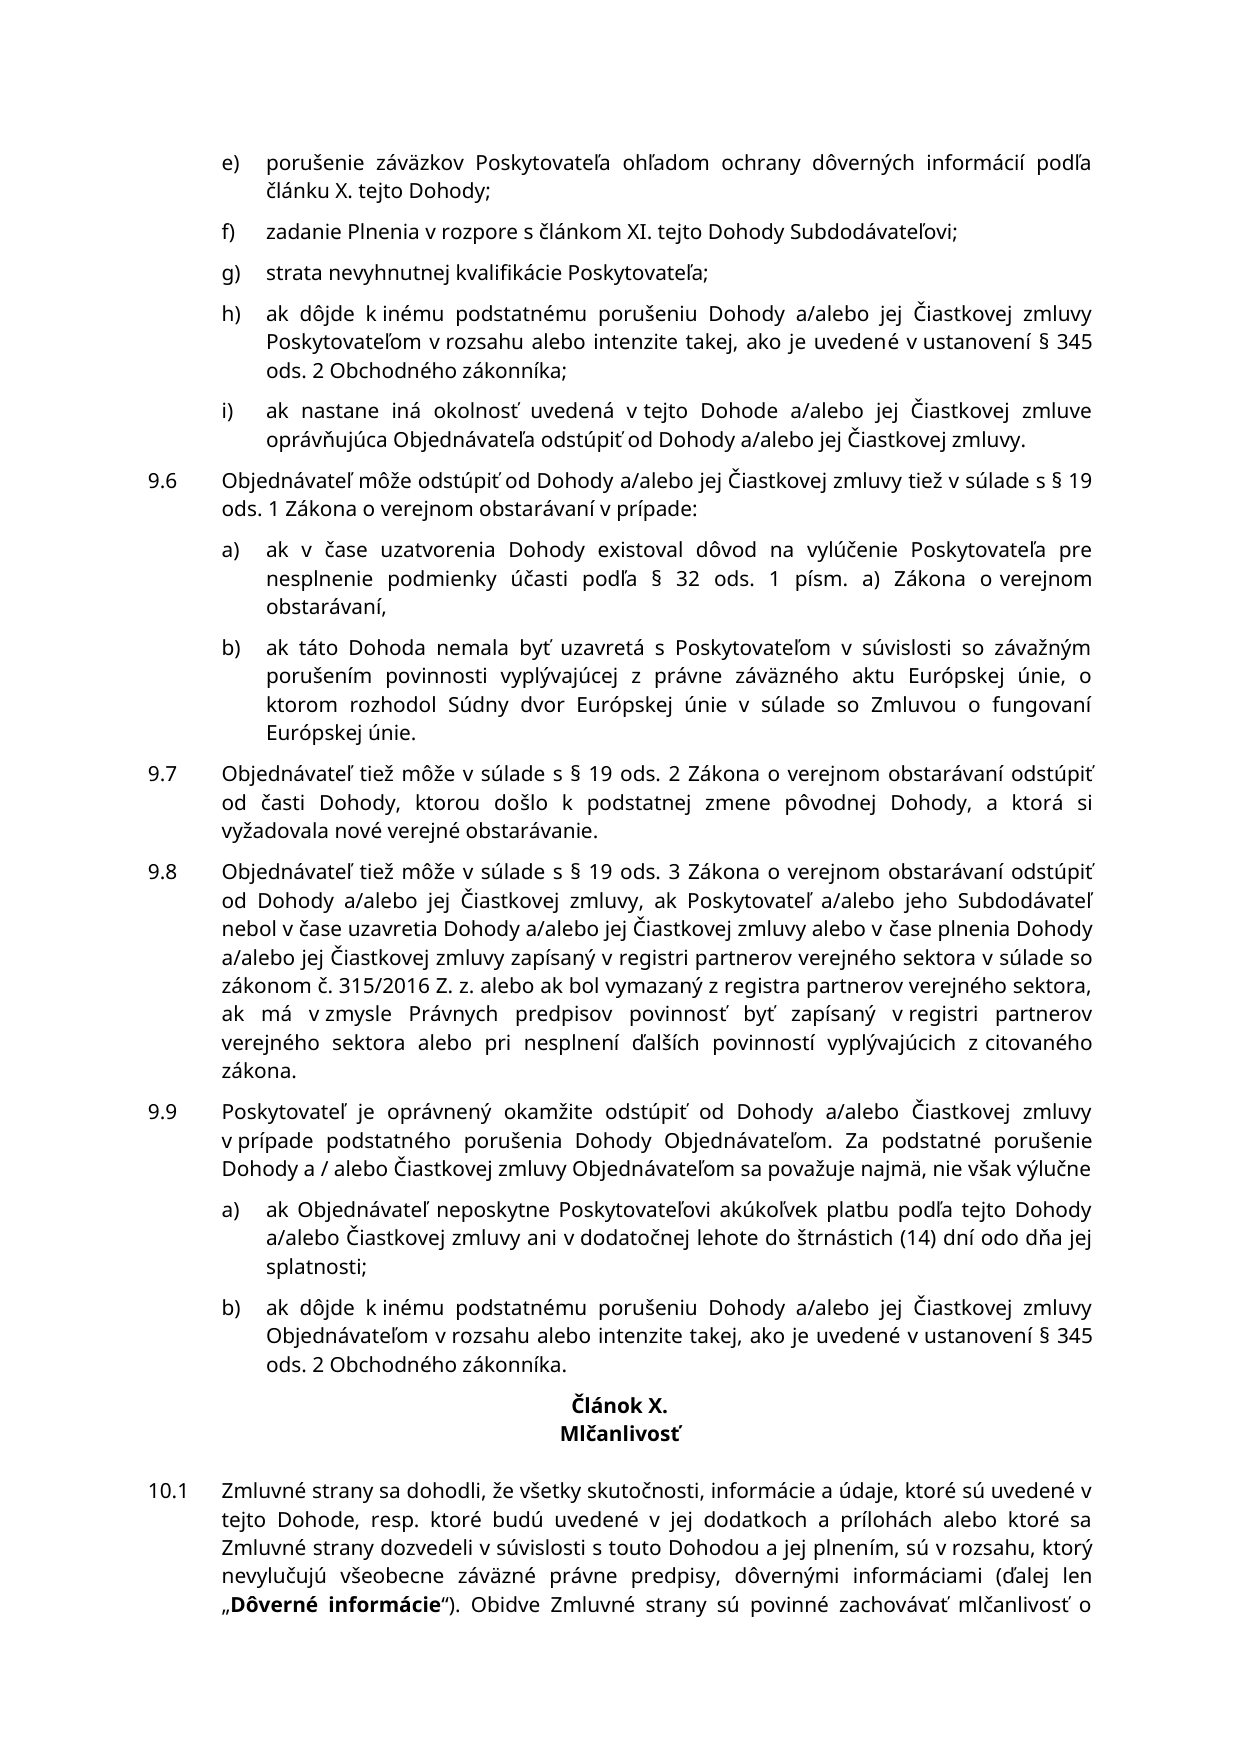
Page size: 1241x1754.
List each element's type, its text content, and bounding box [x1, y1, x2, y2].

list Článok X. [148, 1391, 1091, 1419]
list porušenie záväzkov Poskytovateľa ohľadom ochrany dôverných informácií podľa článku X. tejto Dohody; [221, 148, 1093, 204]
list ak dôjde k inému podstatnému porušeniu Dohody a/alebo jej Čiastkovej zmluvy Poskytovateľom v rozsahu alebo intenzite takej, ako je uvedené v ustanovení § 345 ods. 2 Obchodného zákonníka; [221, 299, 1093, 384]
list ak dôjde k inému podstatnému porušeniu Dohody a/alebo jej Čiastkovej zmluvy Objednávateľom v rozsahu alebo intenzite takej, ako je uvedené v ustanovení § 345 ods. 2 Obchodného zákonníka. [221, 1293, 1093, 1378]
list Objednávateľ tiež môže v súlade s § 19 ods. 2 Zákona o verejnom obstarávaní odstúpiť od časti Dohody, ktorou došlo k podstatnej zmene pôvodnej Dohody, a ktorá si vyžadovala nové verejné obstarávanie. [148, 759, 1093, 845]
list zadanie Plnenia v rozpore s článkom XI. tejto Dohody Subdodávateľovi; [221, 217, 1093, 245]
list Objednávateľ tiež môže v súlade s § 19 ods. 3 Zákona o verejnom obstarávaní odstúpiť od Dohody a/alebo jej Čiastkovej zmluvy, ak Poskytovateľ a/alebo jeho Subdodávateľ nebol v čase uzavretia Dohody a/alebo jej Čiastkovej zmluvy alebo v čase plnenia Dohody a/alebo jej Čiastkovej zmluvy zapísaný v registri partnerov verejného sektora v súlade so zákonom č. 315/2016 Z. z. alebo ak bol vymazaný z registra partnerov verejného sektora, ak má v zmysle Právnych predpisov povinnosť byť zapísaný v registri partnerov verejného sektora alebo pri nesplnení ďalších povinností vyplývajúcich z citovaného zákona. [148, 857, 1093, 1085]
list Poskytovateľ je oprávnený okamžite odstúpiť od Dohody a/alebo Čiastkovej zmluvy v prípade podstatného porušenia Dohody Objednávateľom. Za podstatné porušenie Dohody a / alebo Čiastkovej zmluvy Objednávateľom sa považuje najmä, nie však výlučne [148, 1097, 1093, 1183]
list Objednávateľ môže odstúpiť od Dohody a/alebo jej Čiastkovej zmluvy tiež v súlade s § 19 ods. 1 Zákona o verejnom obstarávaní v prípade: [148, 466, 1093, 523]
list ak v čase uzatvorenia Dohody existoval dôvod na vylúčenie Poskytovateľa pre nesplnenie podmienky účasti podľa § 32 ods. 1 písm. a) Zákona o verejnom obstarávaní, [221, 535, 1093, 621]
list strata nevyhnutnej kvalifikácie Poskytovateľa; [221, 258, 1093, 286]
list ak táto Dohoda nemala byť uzavretá s Poskytovateľom v súvislosti so závažným porušením povinnosti vyplývajúcej z právne záväzného aktu Európskej únie, o ktorom rozhodol Súdny dvor Európskej únie v súlade so Zmluvou o fungovaní Európskej únie. [221, 633, 1093, 747]
list ak Objednávateľ neposkytne Poskytovateľovi akúkoľvek platbu podľa tejto Dohody a/alebo Čiastkovej zmluvy ani v dodatočnej lehote do štrnástich (14) dní odo dňa jej splatnosti; [221, 1195, 1093, 1280]
text Mlčanlivosť [148, 1419, 1091, 1448]
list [148, 1476, 1093, 1618]
list ak nastane iná okolnosť uvedená v tejto Dohode a/alebo jej Čiastkovej zmluve oprávňujúca Objednávateľa odstúpiť od Dohody a/alebo jej Čiastkovej zmluvy. [221, 397, 1093, 453]
